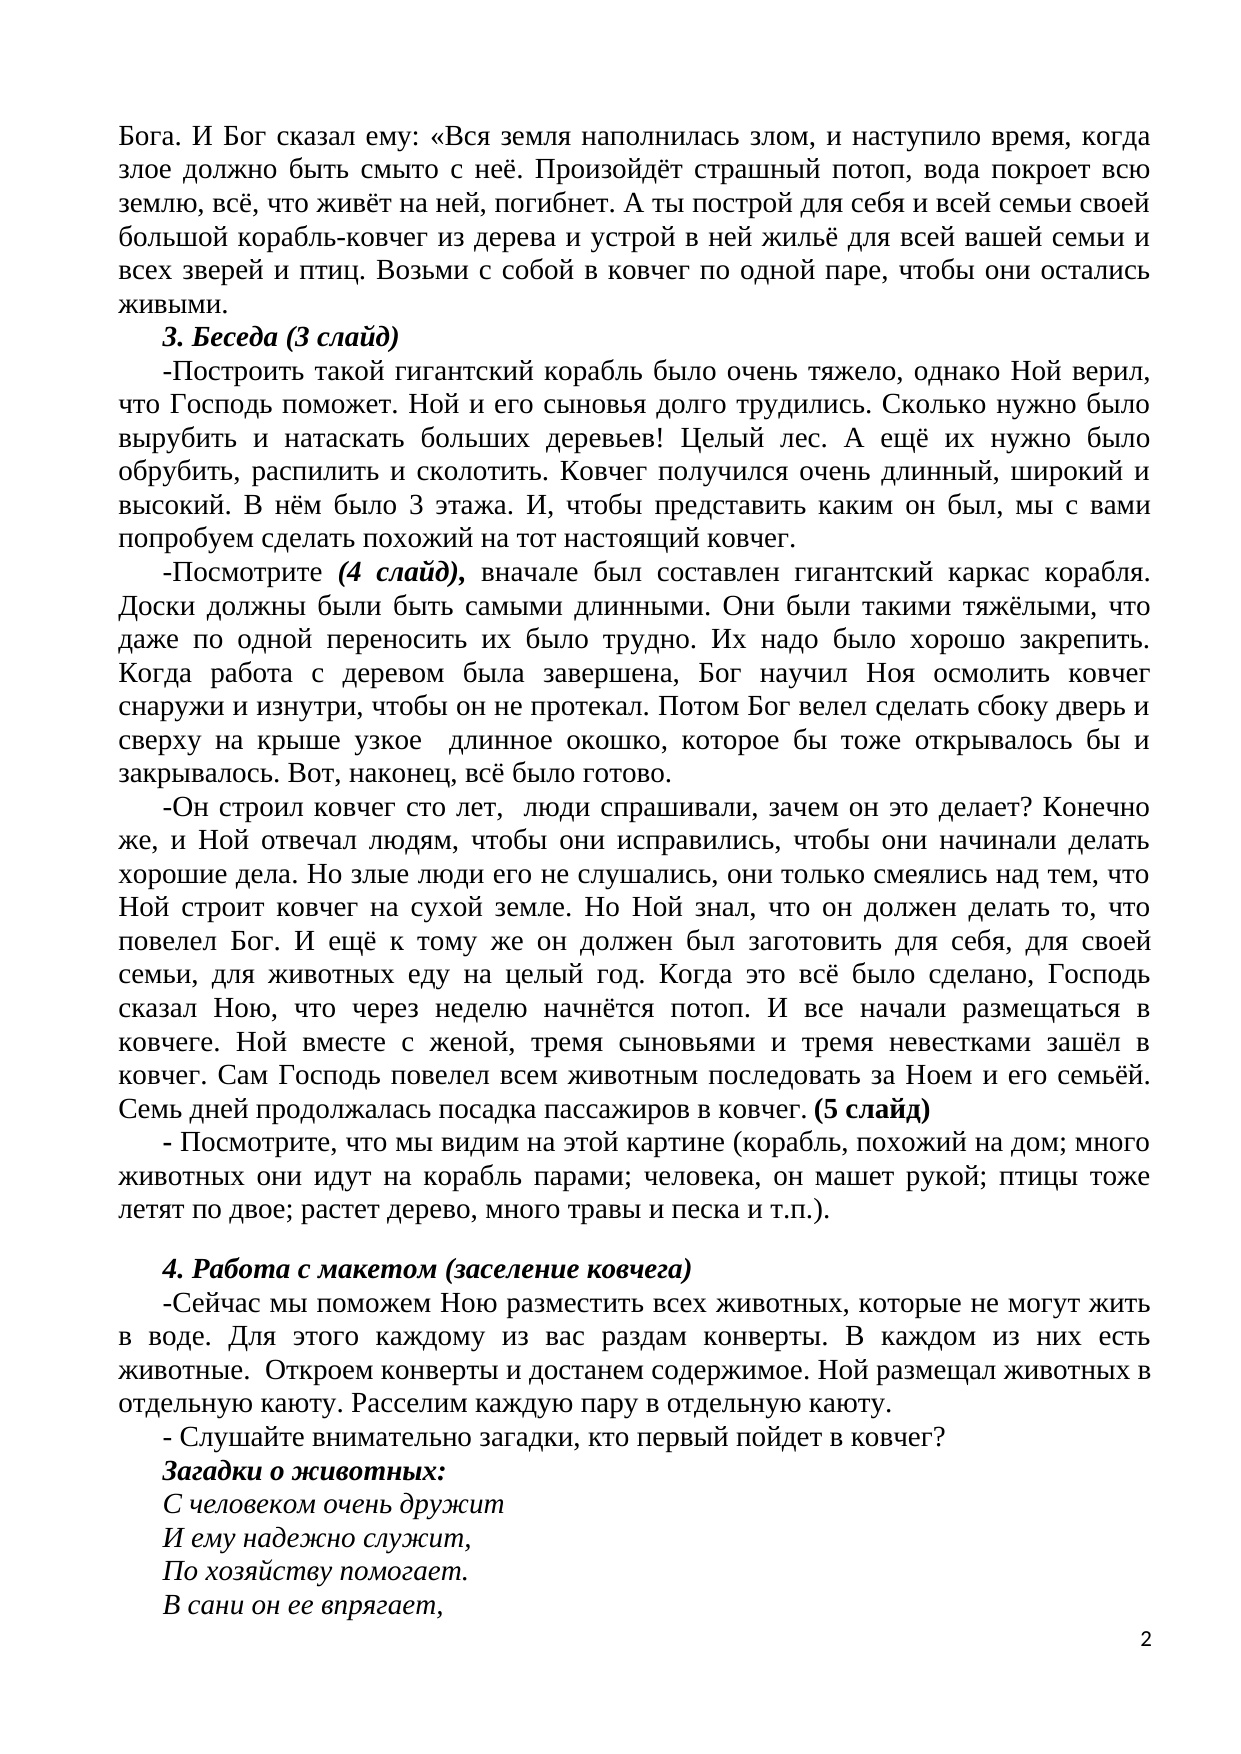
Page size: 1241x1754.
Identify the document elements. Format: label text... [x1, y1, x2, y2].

text -Он строил ковчег сто лет, люди спрашивали, зачем он это делает? Конечно же, и Ной отвечал людям, чтобы они исправились, чтобы они начинали делать хорошие дела. Но злые люди его не слушались, они только смеялись над тем, что Ной строит ковчег на сухой земле. Но Ной знал, что он должен делать то, что повелел Бог. И ещё к тому же он должен был заготовить для себя, для своей семьи, для животных еду на целый год. Когда это всё было сделано, Господь сказал Ною, что через неделю начнётся потоп. И все начали размещаться в ковчеге. Ной вместе с женой, тремя сыновьями и тремя невестками зашёл в ковчег. Сам Господь повелел всем животным последовать за Ноем и его семьёй. Семь дней продолжалась посадка пассажиров в ковчег. (5 слайд) [118, 789, 1152, 1124]
text - Посмотрите, что мы видим на этой картине (корабль, похожий на дом; много животных они идут на корабль парами; человека, он машет рукой; птицы тоже летят по двое; растет дерево, много травы и песка и т.п.). [118, 1124, 1152, 1225]
text 4. Работа с макетом (заселение ковчега) [118, 1251, 1152, 1285]
text В сани он ее впрягает, [118, 1587, 1152, 1620]
text Загадки о животных: [118, 1453, 1152, 1486]
text -Посмотрите (4 слайд), вначале был составлен гигантский каркас корабля. Доски должны были быть самыми длинными. Они были такими тяжёлыми, что даже по одной переносить их было трудно. Их надо было хорошо закрепить. Когда работа с деревом была завершена, Бог научил Ноя осмолить ковчег снаружи и изнутри, чтобы он не протекал. Потом Бог велел сделать сбоку дверь и сверху на крыше узкое длинное окошко, которое бы тоже открывалось бы и закрывалось. Вот, наконец, всё было готово. [118, 554, 1152, 789]
text -Построить такой гигантский корабль было очень тяжело, однако Ной верил, что Господь поможет. Ной и его сыновья долго трудились. Сколько нужно было вырубить и натаскать больших деревьев! Целый лес. А ещё их нужно было обрубить, распилить и сколотить. Ковчег получился очень длинный, широкий и высокий. В нём было 3 этажа. И, чтобы представить каким он был, мы с вами попробуем сделать похожий на тот настоящий ковчег. [118, 353, 1152, 554]
text И ему надежно служит, [118, 1520, 1152, 1553]
text 3. Беседа (3 слайд) [118, 319, 1152, 353]
text - Слушайте внимательно загадки, кто первый пойдет в ковчег? [118, 1419, 1152, 1453]
text С человеком очень дружит [118, 1486, 1152, 1520]
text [118, 118, 1152, 319]
text -Сейчас мы поможем Ною разместить всех животных, которые не могут жить в воде. Для этого каждому из вас раздам конверты. В каждом из них есть животные. Откроем конверты и достанем содержимое. Ной размещал животных в отдельную каюту. Расселим каждую пару в отдельную каюту. [118, 1285, 1152, 1419]
text По хозяйству помогает. [118, 1553, 1152, 1587]
